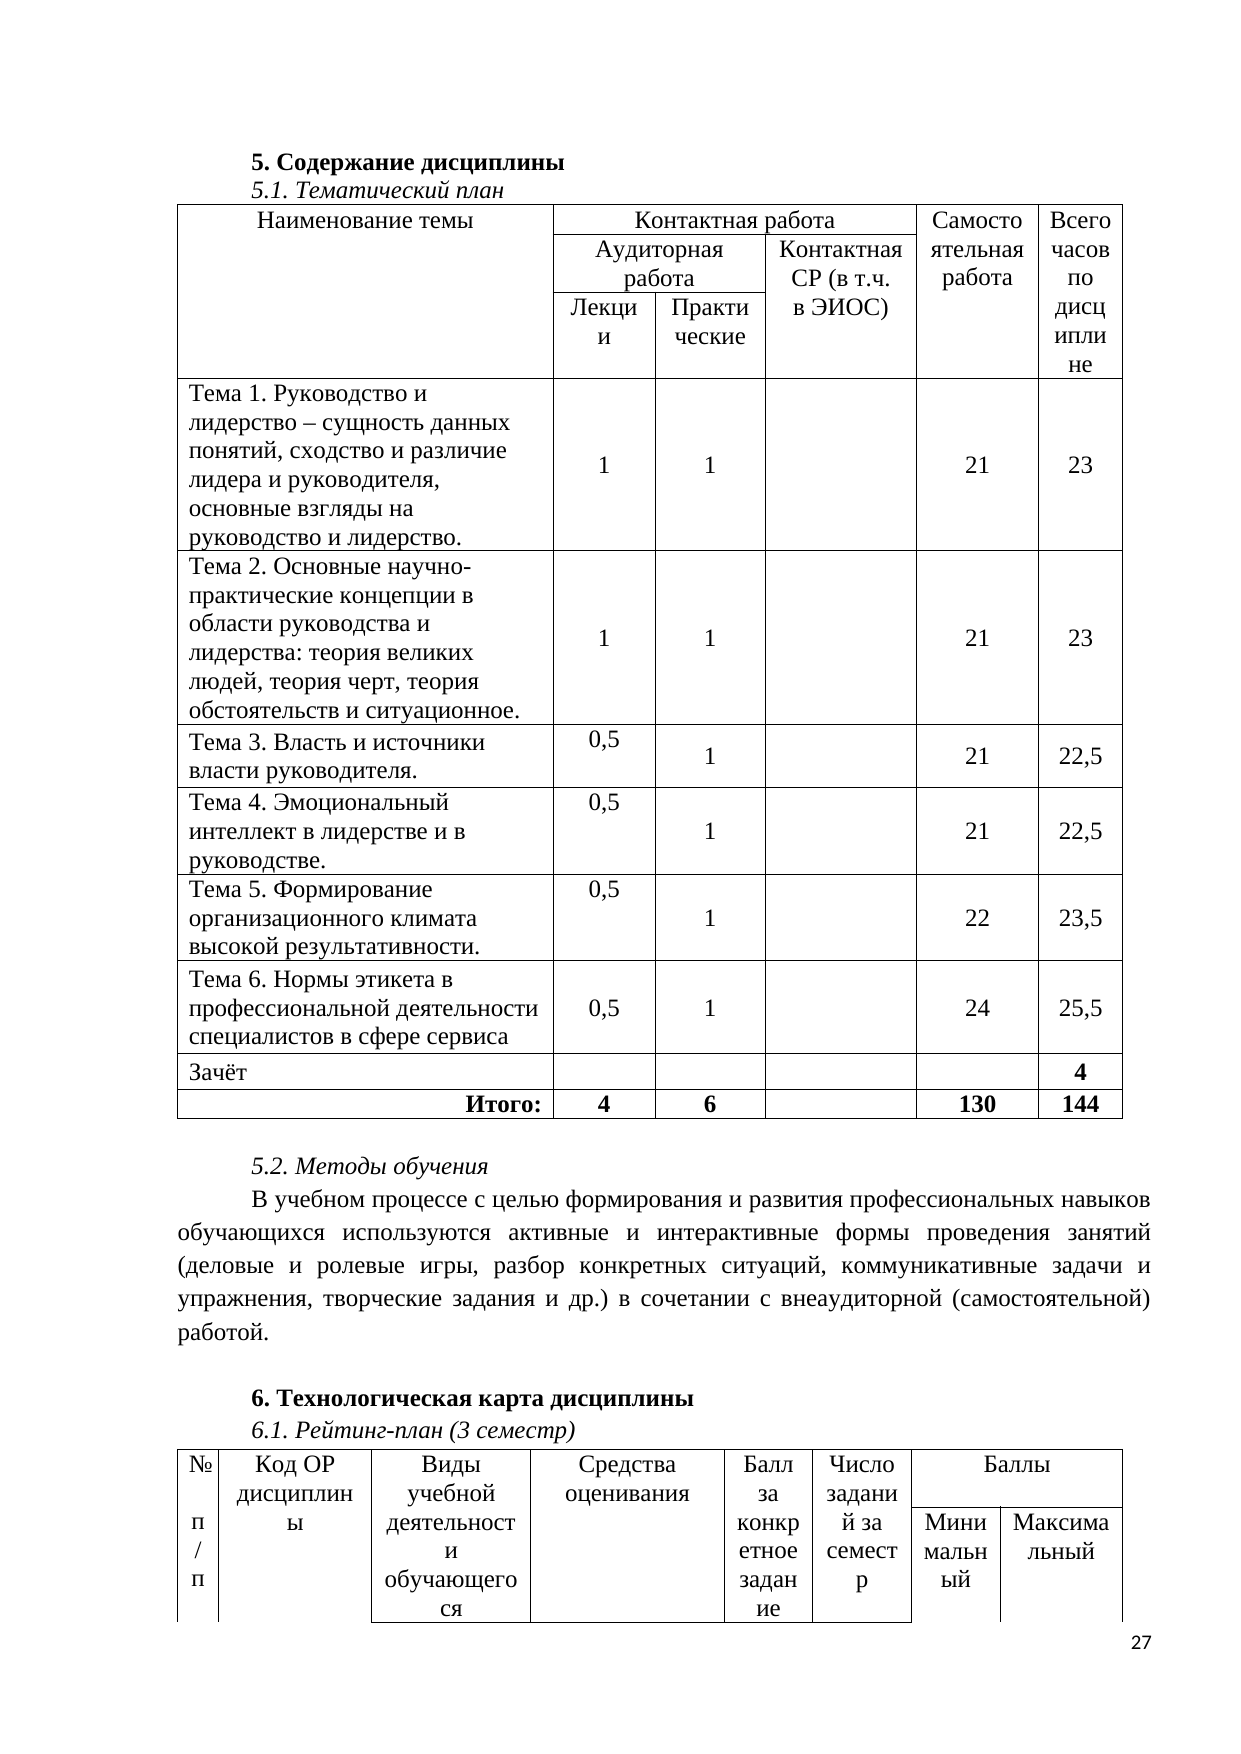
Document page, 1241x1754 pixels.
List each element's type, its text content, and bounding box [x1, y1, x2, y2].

table_header Баллы [912, 1450, 1122, 1506]
table_cell [766, 379, 916, 550]
text 5. Содержание дисциплины [177, 147, 1152, 176]
table_cell Зачёт [178, 1054, 553, 1089]
table_cell 1 [656, 551, 765, 723]
table_header Наименование темы [178, 205, 553, 377]
table_cell 21 [917, 788, 1038, 873]
table_cell Тема 6. Нормы этикета в профессиональной деятельности специалистов в сфере сервиса [178, 961, 553, 1053]
table_cell 1 [554, 379, 655, 550]
table_cell [917, 1054, 1038, 1089]
table_header Виды учебной деятельности обучающегося [372, 1450, 530, 1622]
table_cell 22,5 [1039, 725, 1122, 787]
table_cell 25,5 [1039, 961, 1122, 1053]
text В учебном процессе с целью формирования и развития профессиональных навыков обучающихся используются активные и интерактивные формы проведения занятий (деловые и ролевые игры, разбор конкретных ситуаций, коммуникативные задачи и упражнения, творческие задания и др.) в сочетании с внеаудиторной (самостоятельной) работой. [177, 1184, 1152, 1345]
table_header Средства оценивания [531, 1450, 724, 1622]
table_header Число заданий за семестр [813, 1450, 911, 1622]
table_cell 144 [1039, 1090, 1122, 1118]
table_cell Минимальный [912, 1508, 1000, 1622]
table_cell Аудиторная работа [554, 235, 765, 292]
table_cell [766, 551, 916, 723]
table_header № п/п [178, 1450, 218, 1622]
table_cell 24 [917, 961, 1038, 1053]
table_cell [766, 875, 916, 960]
table_cell 1 [656, 788, 765, 873]
text 5.1. Тематический план [177, 176, 1152, 204]
table_cell Максимальный [1001, 1508, 1122, 1622]
text 6.1. Рейтинг-план (3 семестр) [177, 1416, 1152, 1444]
table_cell 6 [656, 1090, 765, 1118]
table_cell [766, 1054, 916, 1089]
table_cell 21 [917, 379, 1038, 550]
table_cell 1 [656, 961, 765, 1053]
table_cell [766, 788, 916, 873]
table_cell 4 [1039, 1054, 1122, 1089]
table_cell 22,5 [1039, 788, 1122, 873]
table_cell [766, 961, 916, 1053]
table_header Всего часов по дисциплине [1039, 205, 1122, 377]
table_cell Тема 1. Руководство и лидерство – сущность данных понятий, сходство и различие лидера и руководителя, основные взгляды на руководство и лидерство. [178, 379, 553, 550]
table_header Самостоятельная работа [917, 205, 1038, 377]
table_cell Тема 5. Формирование организационного климата высокой результативности. [178, 875, 553, 960]
table_cell Итого: [178, 1090, 553, 1118]
table_cell 23 [1039, 551, 1122, 723]
table_cell 0,5 [554, 788, 655, 873]
table_cell [656, 1054, 765, 1089]
table_cell Практические [656, 293, 765, 377]
table_cell 23 [1039, 379, 1122, 550]
table_cell 130 [917, 1090, 1038, 1118]
table_cell [766, 725, 916, 787]
table_header Код ОР дисциплины [219, 1450, 371, 1622]
table_cell 23,5 [1039, 875, 1122, 960]
text 5.2. Методы обучения [177, 1151, 1152, 1180]
table_cell 1 [656, 725, 765, 787]
text 6. Технологическая карта дисциплины [177, 1383, 1152, 1411]
table_cell 21 [917, 725, 1038, 787]
table_cell Контактная СР (в т.ч. в ЭИОС) [766, 235, 916, 377]
table_cell 22 [917, 875, 1038, 960]
table_cell [554, 1054, 655, 1089]
table_header Балл за конкретное задание [725, 1450, 812, 1622]
table_cell Тема 2. Основные научно-практические концепции в области руководства и лидерства: теория великих людей, теория черт, теория обстоятельств и ситуационное. [178, 551, 553, 723]
table_cell Тема 3. Власть и источники власти руководителя. [178, 725, 553, 787]
table_cell 0,5 [554, 725, 655, 787]
table_cell 0,5 [554, 961, 655, 1053]
table_cell Лекции [554, 293, 655, 377]
table_cell 0,5 [554, 875, 655, 960]
table_cell 4 [554, 1090, 655, 1118]
table_cell 21 [917, 551, 1038, 723]
table_cell [766, 1090, 916, 1118]
table_cell 1 [554, 551, 655, 723]
table_cell 1 [656, 875, 765, 960]
table_cell 1 [656, 379, 765, 550]
table_cell Тема 4. Эмоциональный интеллект в лидерстве и в руководстве. [178, 788, 553, 873]
table_header Контактная работа [554, 205, 916, 234]
